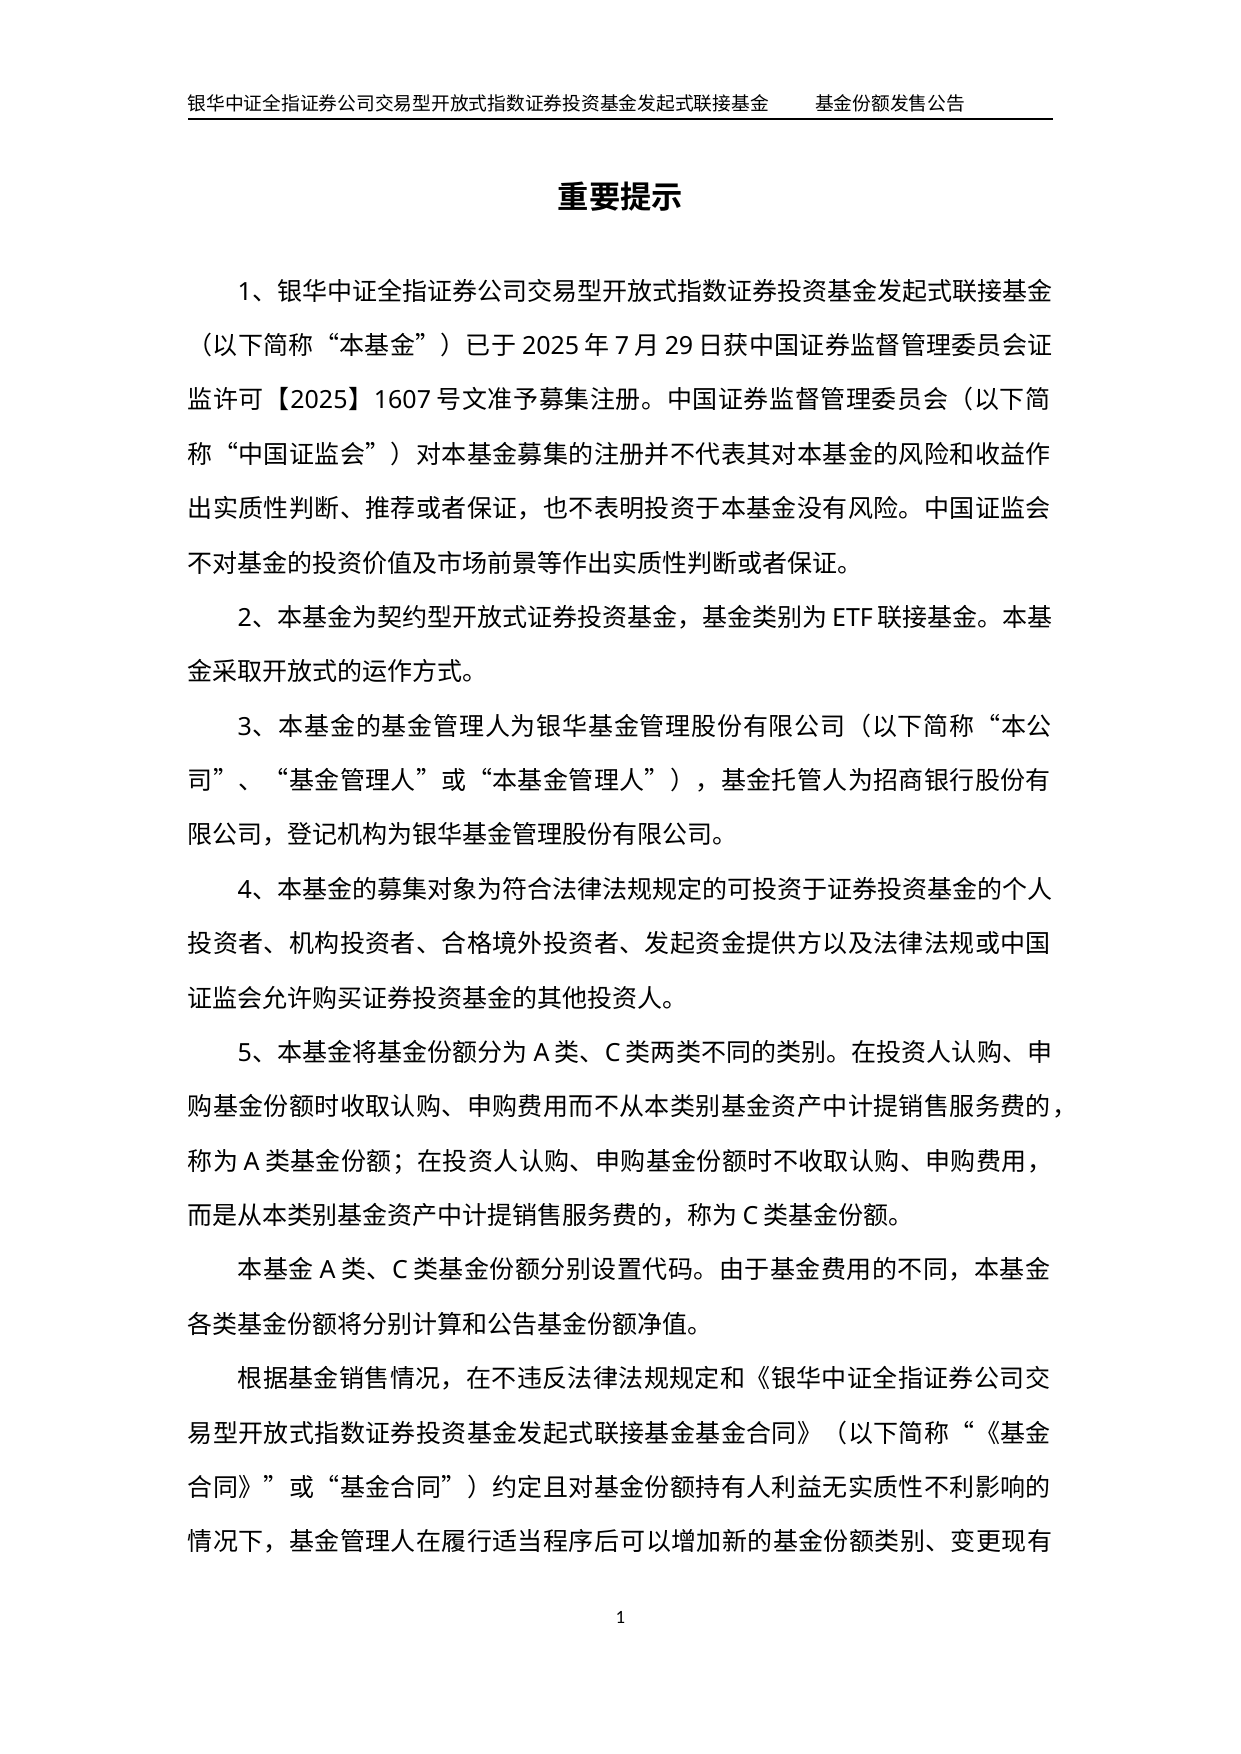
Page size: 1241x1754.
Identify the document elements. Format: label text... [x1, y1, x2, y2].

text 5、本基金将基金份额分为A类、C类两类不同的类别。在投资人认购、申购基金份额时收取认购、申购费用而不从本类别基金资产中计提销售服务费的，称为A类基金份额；在投资人认购、申购基金份额时不收取认购、申购费用，而是从本类别基金资产中计提销售服务费的，称为C类基金份额。 [187, 1032, 1053, 1232]
text 4、本基金的募集对象为符合法律法规规定的可投资于证券投资基金的个人投资者、机构投资者、合格境外投资者、发起资金提供方以及法律法规或中国证监会允许购买证券投资基金的其他投资人。 [187, 869, 1053, 1014]
text 1、银华中证全指证券公司交易型开放式指数证券投资基金发起式联接基金（以下简称“本基金”）已于2025年7月29日获中国证券监督管理委员会证监许可【2025】1607号文准予募集注册。中国证券监督管理委员会（以下简称“中国证监会”）对本基金募集的注册并不代表其对本基金的风险和收益作出实质性判断、推荐或者保证，也不表明投资于本基金没有风险。中国证监会不对基金的投资价值及市场前景等作出实质性判断或者保证。 [187, 271, 1053, 579]
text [187, 1359, 1053, 1558]
text 本基金A类、C类基金份额分别设置代码。由于基金费用的不同，本基金各类基金份额将分别计算和公告基金份额净值。 [187, 1250, 1053, 1341]
text 重要提示 [187, 162, 1053, 227]
text 3、本基金的基金管理人为银华基金管理股份有限公司（以下简称“本公司”、“基金管理人”或“本基金管理人”），基金托管人为招商银行股份有限公司，登记机构为银华基金管理股份有限公司。 [187, 706, 1053, 851]
text 2、本基金为契约型开放式证券投资基金，基金类别为ETF联接基金。本基金采取开放式的运作方式。 [187, 597, 1053, 688]
